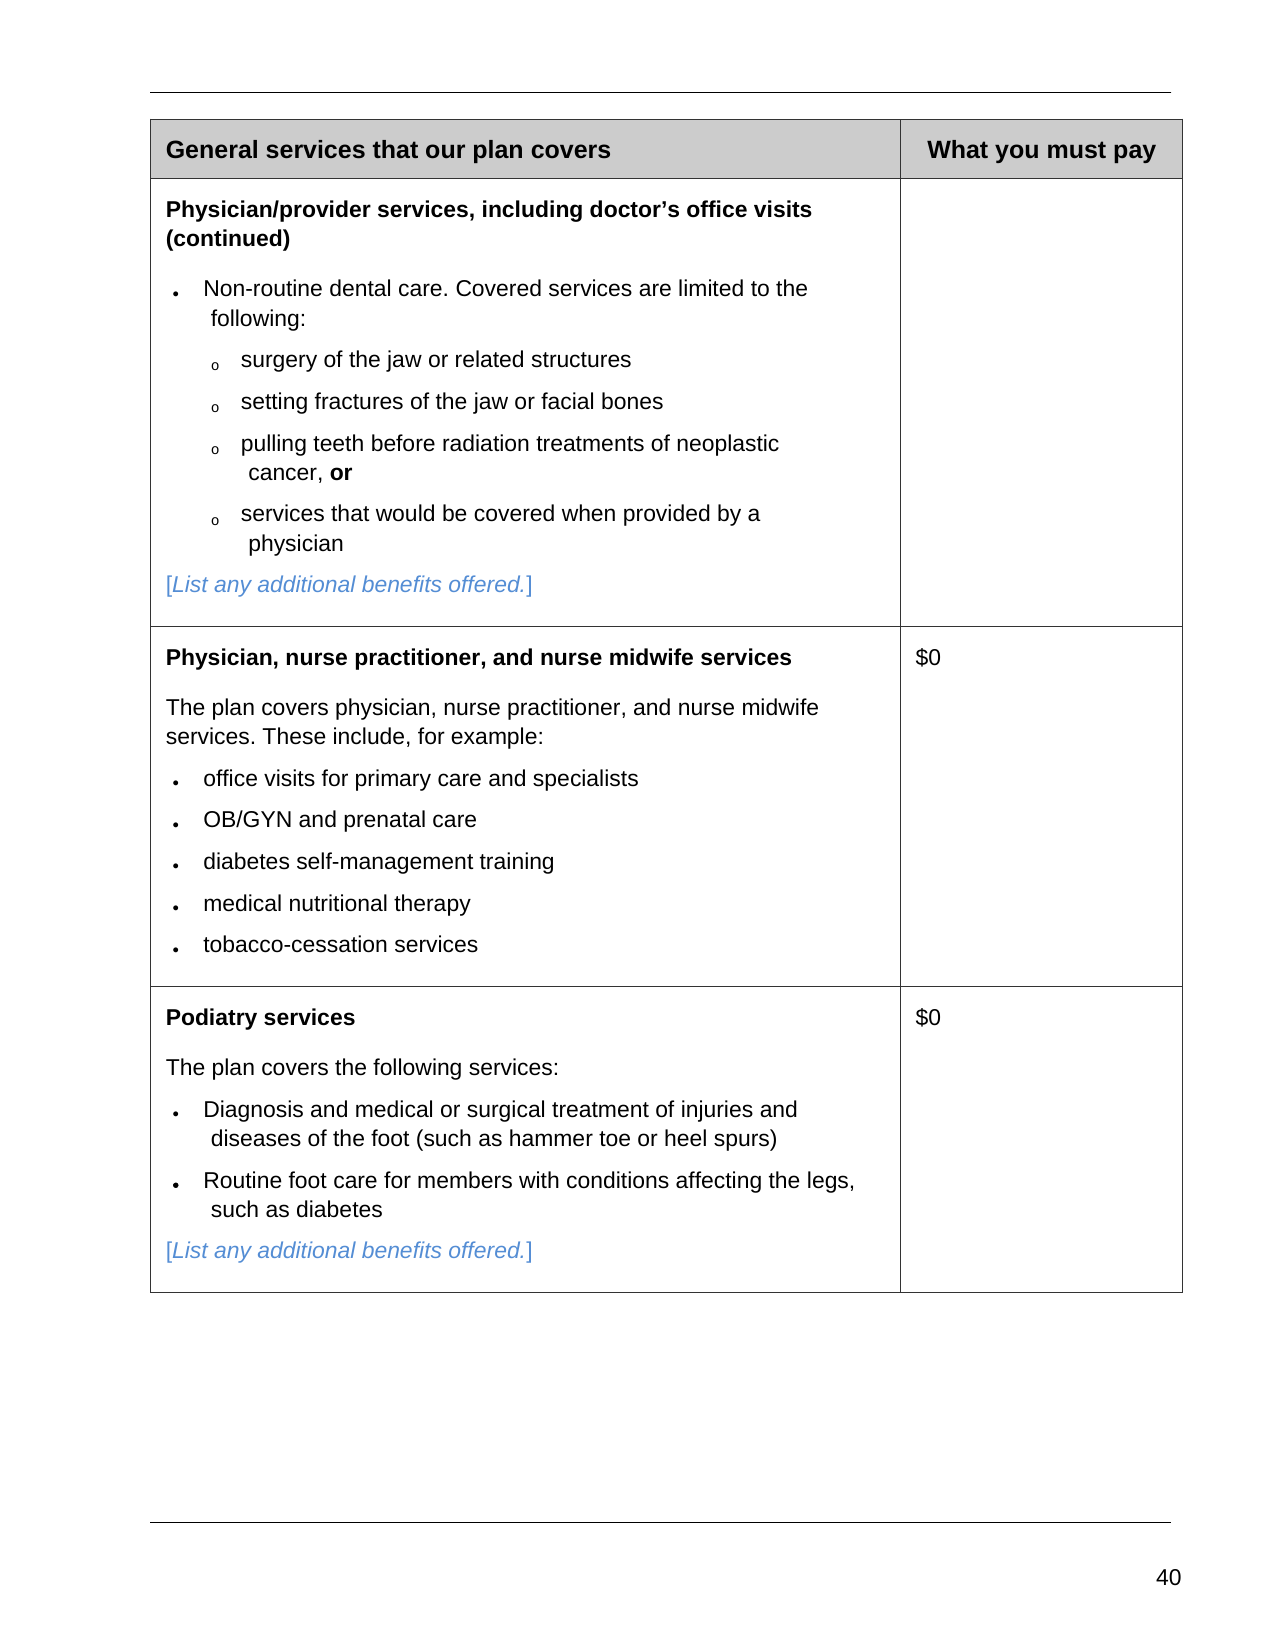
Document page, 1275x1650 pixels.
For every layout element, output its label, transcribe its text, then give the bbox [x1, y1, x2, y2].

table_cell Physician/provider services, including doctor’s office visits (continued) Non-routine dental care. Covered services are limited to the following: surgery of the jaw or related structures setting fractures of the jaw or facial bones pulling teeth before radiation treatments of neoplastic cancer, or services that would be covered when provided by a physician [List any additional benefits offered.] [151, 179, 900, 626]
table_cell $0 [901, 987, 1182, 1292]
table_cell Podiatry services The plan covers the following services: Diagnosis and medical or surgical treatment of injuries and diseases of the foot (such as hammer toe or heel spurs) Routine foot care for members with conditions affecting the legs, such as diabetes [List any additional benefits offered.] [151, 987, 900, 1292]
table_cell [901, 179, 1182, 626]
table_cell Physician, nurse practitioner, and nurse midwife services The plan covers physician, nurse practitioner, and nurse midwife services. These include, for example: office visits for primary care and specialists OB/GYN and prenatal care diabetes self-management training medical nutritional therapy tobacco-cessation services [151, 627, 900, 986]
table_header General services that our plan covers [151, 120, 900, 178]
table_header What you must pay [901, 120, 1182, 178]
table_cell $0 [901, 627, 1182, 986]
